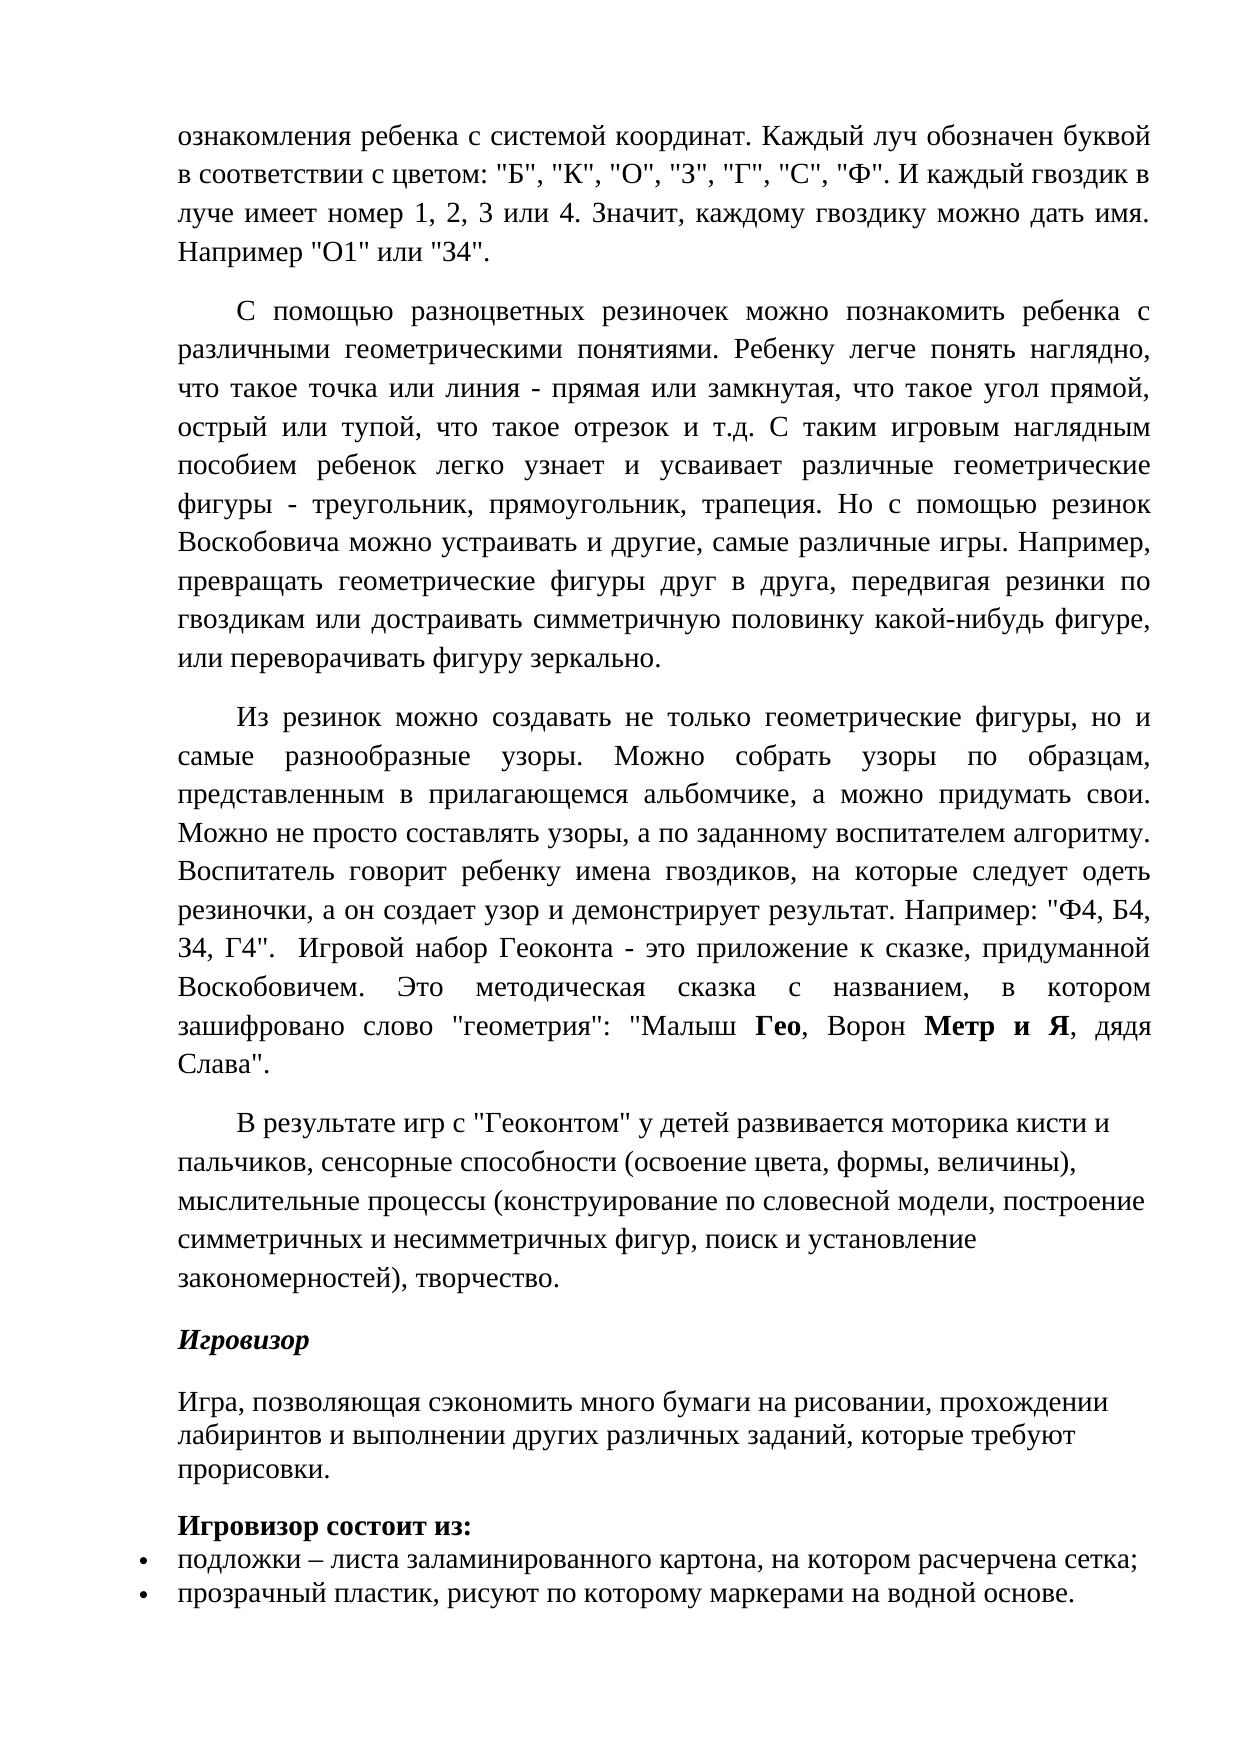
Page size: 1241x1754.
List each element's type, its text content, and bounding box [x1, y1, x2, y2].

list прозрачный пластик, рисуют по которому маркерами на водной основе. [140, 1575, 1152, 1608]
subtitle Игровизор [177, 1322, 1152, 1355]
text Игровизор состоит из: [177, 1508, 1152, 1541]
text Из резинок можно создавать не только геометрические фигуры, но и самые разнообразные узоры. Можно собрать узоры по образцам, представленным в прилагающемся альбомчике, а можно придумать свои. Можно не просто составлять узоры, а по заданному воспитателем алгоритму. Воспитатель говорит ребенку имена гвоздиков, на которые следует одеть резиночки, а он создает узор и демонстрирует результат. Например: "Ф4, Б4, З4, Г4". Игровой набор Геоконта - это приложение к сказке, придуманной Воскобовичем. Это методическая сказка с названием, в котором зашифровано слово "геометрия": "Малыш Гео, Ворон Метр и Я, дядя Слава". [177, 699, 1152, 1080]
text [177, 118, 1152, 267]
text Игра, позволяющая сэкономить много бумаги на рисовании, прохождении лабиринтов и выполнении других различных заданий, которые требуют прорисовки. [177, 1384, 1152, 1484]
text В результате игр с "Геоконтом" у детей развивается моторика кисти и пальчиков, сенсорные способности (освоение цвета, формы, величины), мыслительные процессы (конструирование по словесной модели, построение симметричных и несимметричных фигур, поиск и установление закономерностей), творчество. [177, 1106, 1152, 1293]
list подложки – листа заламинированного картона, на котором расчерчена сетка; [140, 1541, 1152, 1575]
text С помощью разноцветных резиночек можно познакомить ребенка с различными геометрическими понятиями. Ребенку легче понять наглядно, что такое точка или линия - прямая или замкнутая, что такое угол прямой, острый или тупой, что такое отрезок и т.д. С таким игровым наглядным пособием ребенок легко узнает и усваивает различные геометрические фигуры - треугольник, прямоугольник, трапеция. Но с помощью резинок Воскобовича можно устраивать и другие, самые различные игры. Например, превращать геометрические фигуры друг в друга, передвигая резинки по гвоздикам или достраивать симметричную половинку какой-нибудь фигуре, или переворачивать фигуру зеркально. [177, 293, 1152, 673]
